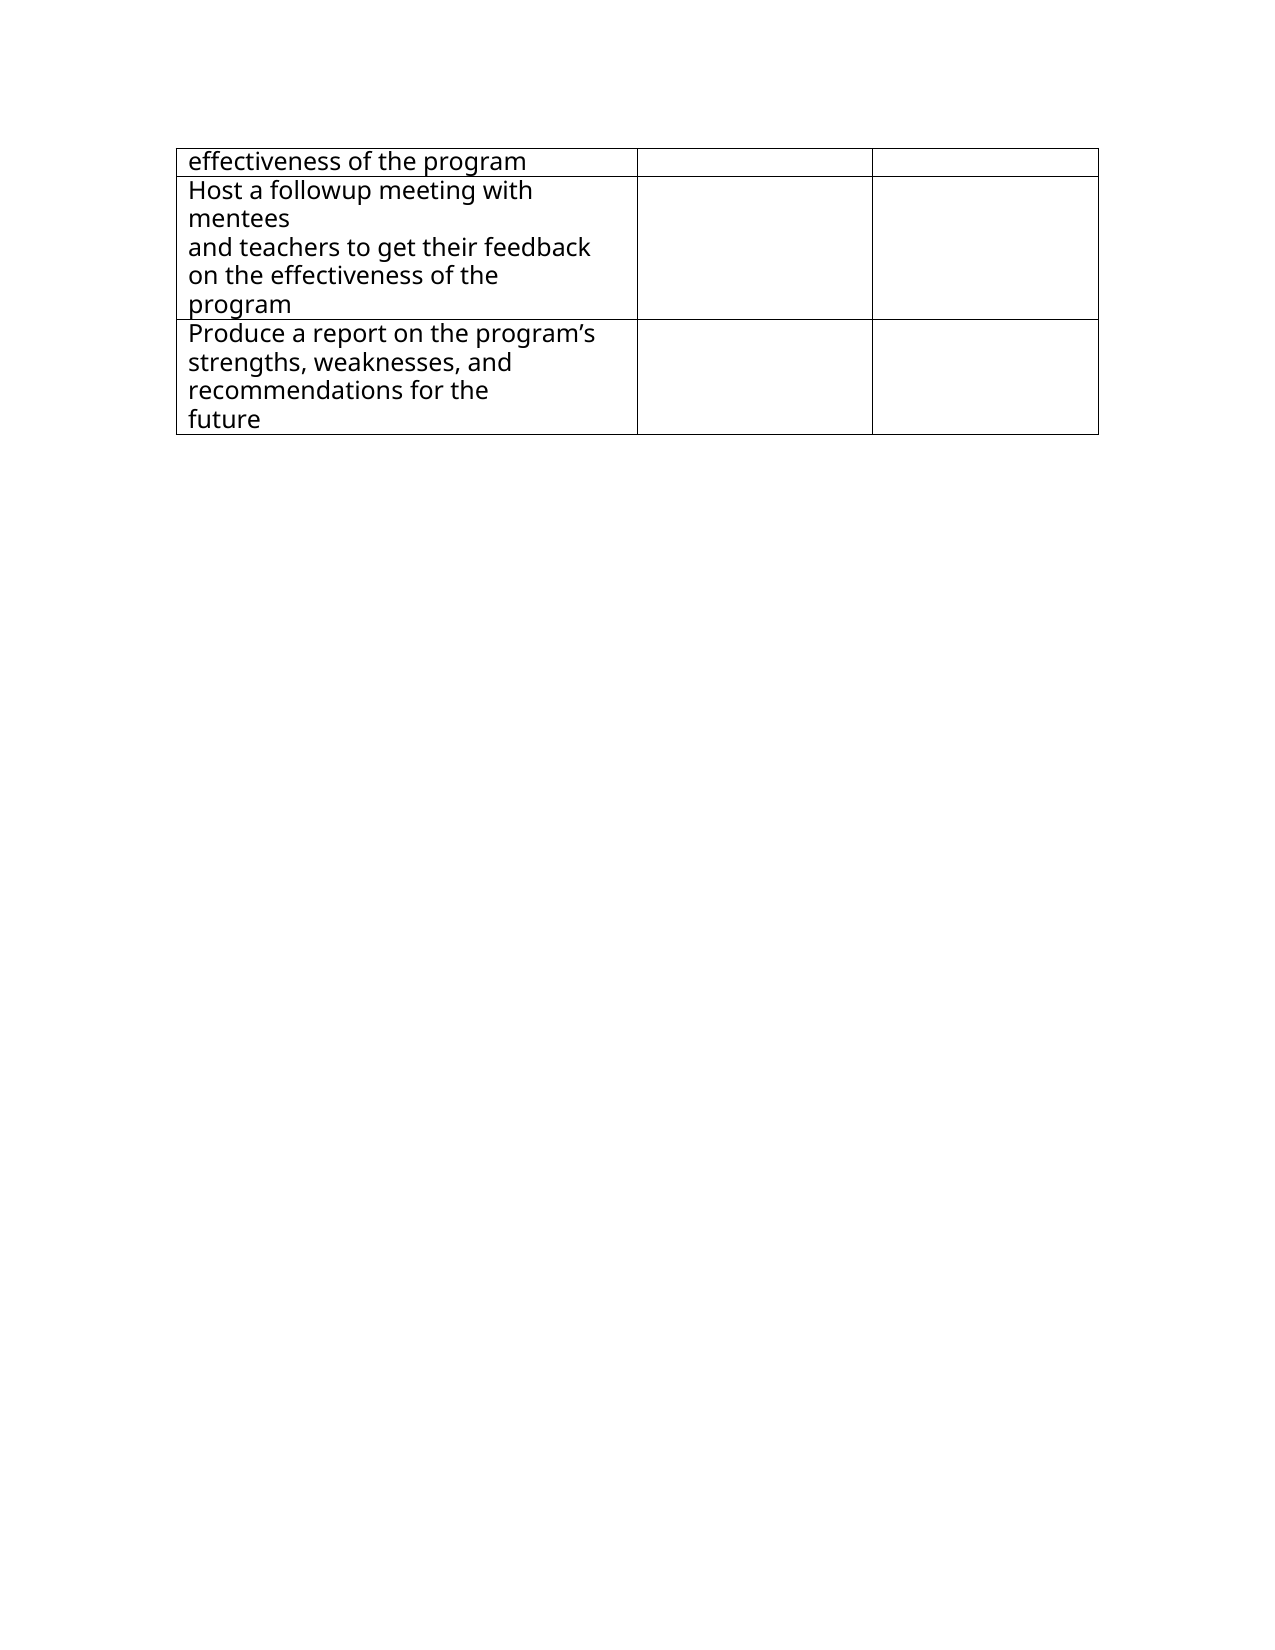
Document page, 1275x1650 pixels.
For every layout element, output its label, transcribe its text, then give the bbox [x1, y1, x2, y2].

table_cell [873, 320, 1098, 434]
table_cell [177, 149, 637, 176]
table_cell [873, 177, 1098, 319]
table_cell Produce a report on the program’s strengths, weaknesses, and recommendations for the future [177, 320, 637, 434]
table_cell [638, 177, 872, 319]
table_cell [638, 149, 872, 176]
table_cell [638, 320, 872, 434]
table_cell [873, 149, 1098, 176]
table_cell Host a follow­up meeting with mentees and teachers to get their feedback on the effectiveness of the program [177, 177, 637, 319]
